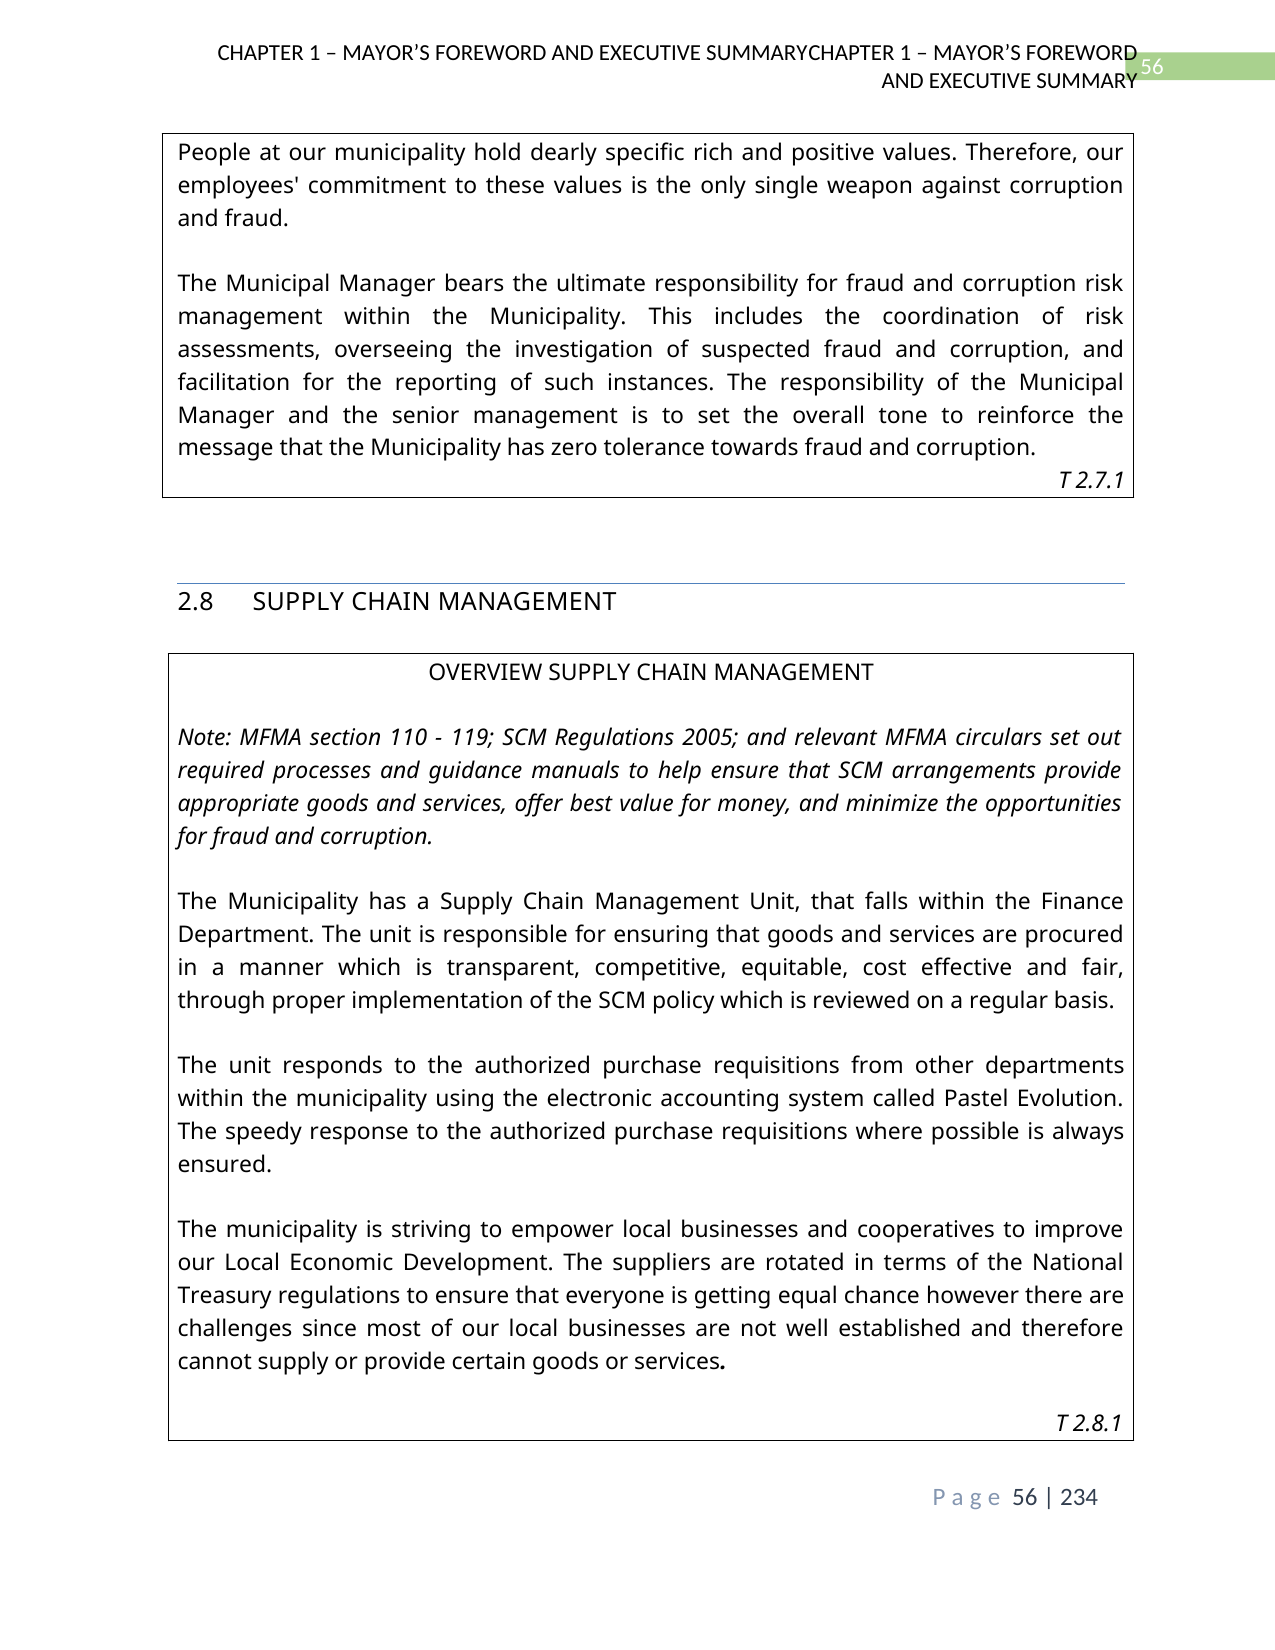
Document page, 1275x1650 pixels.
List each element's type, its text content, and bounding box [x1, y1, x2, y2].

text OVERVIEW SUPPLY CHAIN MANAGEMENT [169, 654, 1133, 687]
text Note: MFMA section 110 - 119; SCM Regulations 2005; and relevant MFMA circulars set out required processes and guidance manuals to help ensure that SCM arrangements provide appropriate goods and services, offer best value for money, and minimize the opportunities for fraud and corruption. [169, 718, 1133, 851]
text The unit responds to the authorized purchase requisitions from other departments within the municipality using the electronic accounting system called Pastel Evolution. The speedy response to the authorized purchase requisitions where possible is always ensured. [169, 1046, 1133, 1179]
text T 2.7.1 [163, 461, 1133, 497]
text The Municipal Manager bears the ultimate responsibility for fraud and corruption risk management within the Municipality. This includes the coordination of risk assessments, overseeing the investigation of suspected fraud and corruption, and facilitation for the reporting of such instances. The responsibility of the Municipal Manager and the senior management is to set the overall tone to reinforce the message that the Municipality has zero tolerance towards fraud and corruption. [163, 264, 1133, 461]
text The Municipality has a Supply Chain Management Unit, that falls within the Finance Department. The unit is responsible for ensuring that goods and services are procured in a manner which is transparent, competitive, equitable, cost effective and fair, through proper implementation of the SCM policy which is reviewed on a regular basis. [169, 882, 1133, 1015]
text The municipality is striving to empower local businesses and cooperatives to improve our Local Economic Development. The suppliers are rotated in terms of the National Treasury regulations to ensure that everyone is getting equal chance however there are challenges since most of our local businesses are not well established and therefore cannot supply or provide certain goods or services. [169, 1210, 1133, 1374]
text People at our municipality hold dearly specific rich and positive values. Therefore, our employees' commitment to these values is the only single weapon against corruption and fraud. [163, 134, 1133, 233]
text T 2.8.1 [169, 1374, 1133, 1440]
subtitle 2.8 SUPPLY CHAIN MANAGEMENT [177, 584, 1125, 618]
